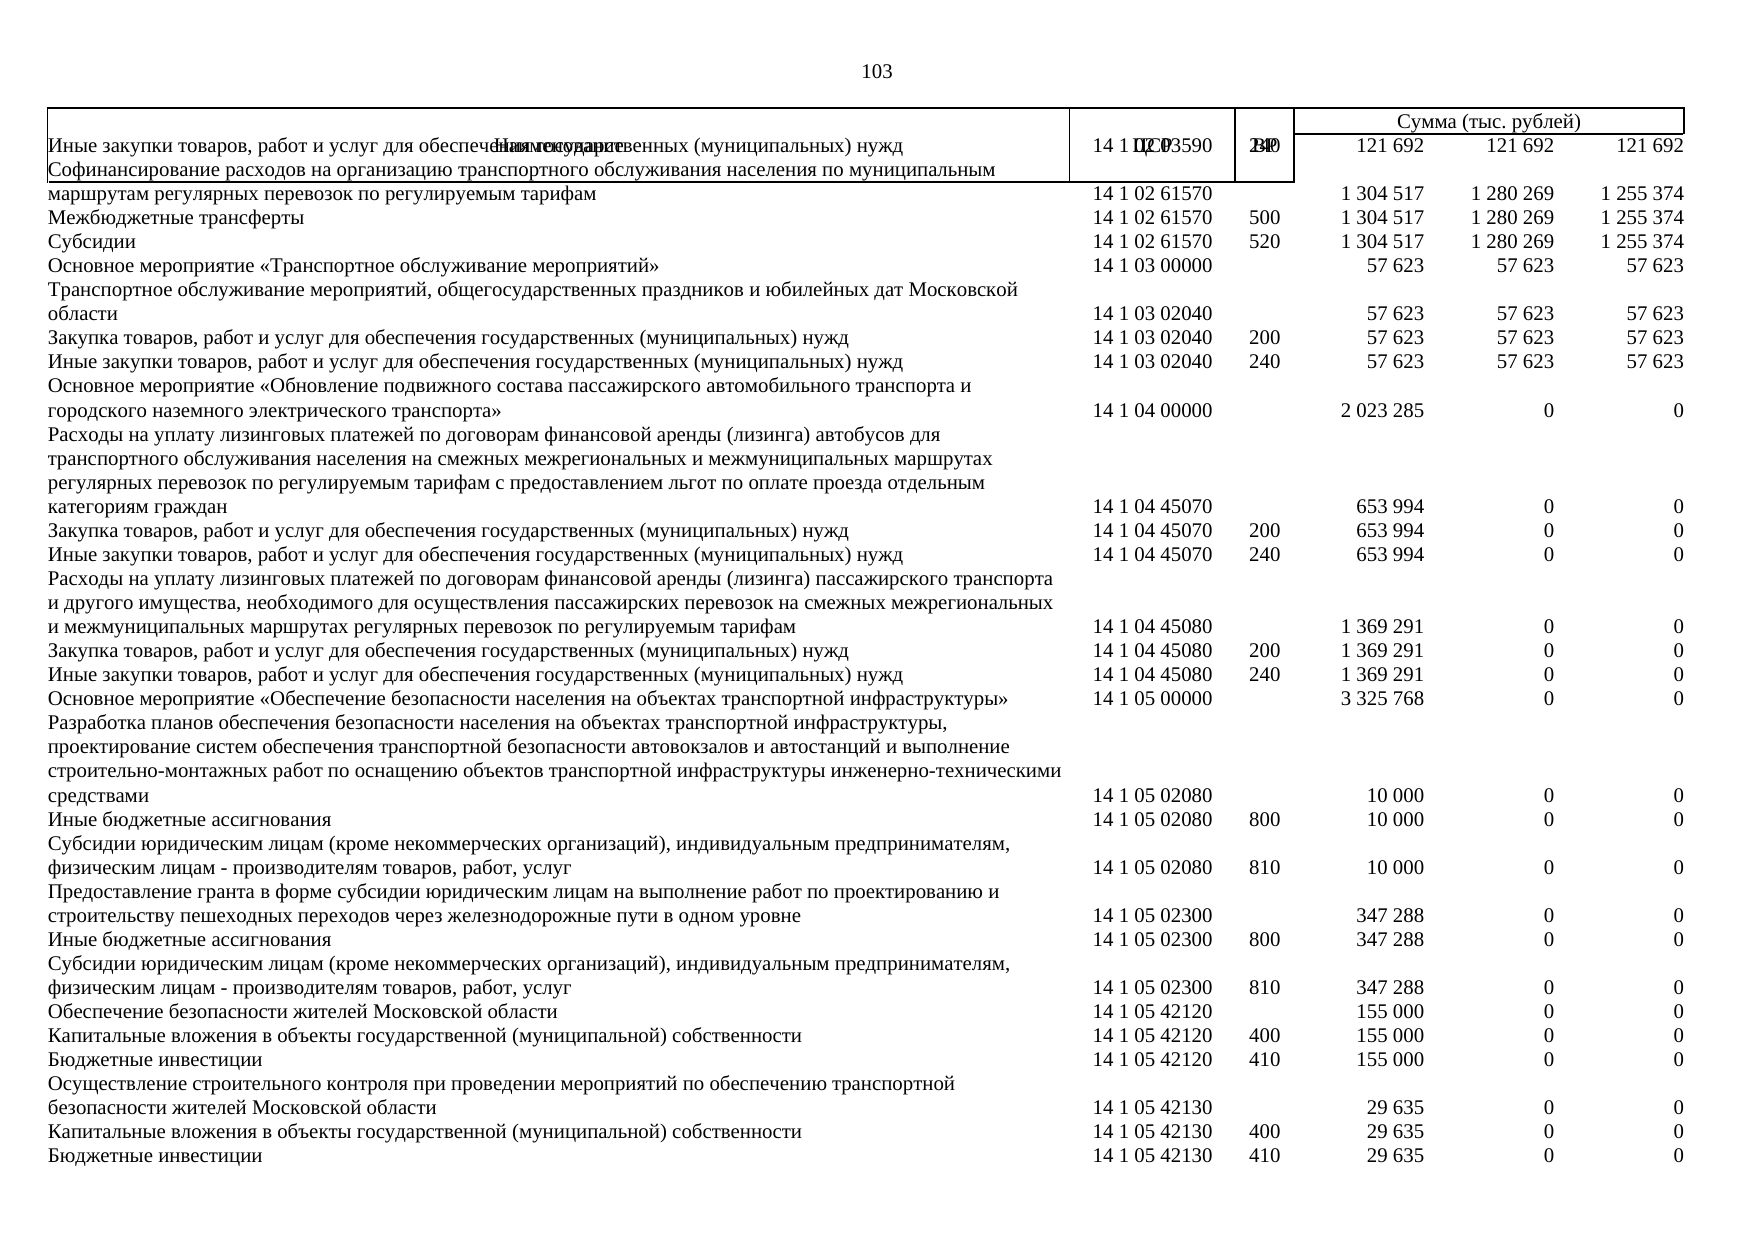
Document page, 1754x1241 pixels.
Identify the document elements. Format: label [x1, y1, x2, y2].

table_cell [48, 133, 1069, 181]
table_header [48, 109, 1069, 133]
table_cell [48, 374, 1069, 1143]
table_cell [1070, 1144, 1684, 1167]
table_header [1236, 109, 1293, 133]
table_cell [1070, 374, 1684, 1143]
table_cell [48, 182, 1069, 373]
table_header [1295, 109, 1683, 133]
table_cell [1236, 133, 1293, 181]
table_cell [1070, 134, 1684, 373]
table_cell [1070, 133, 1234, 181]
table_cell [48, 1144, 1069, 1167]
table_header [1070, 109, 1234, 133]
